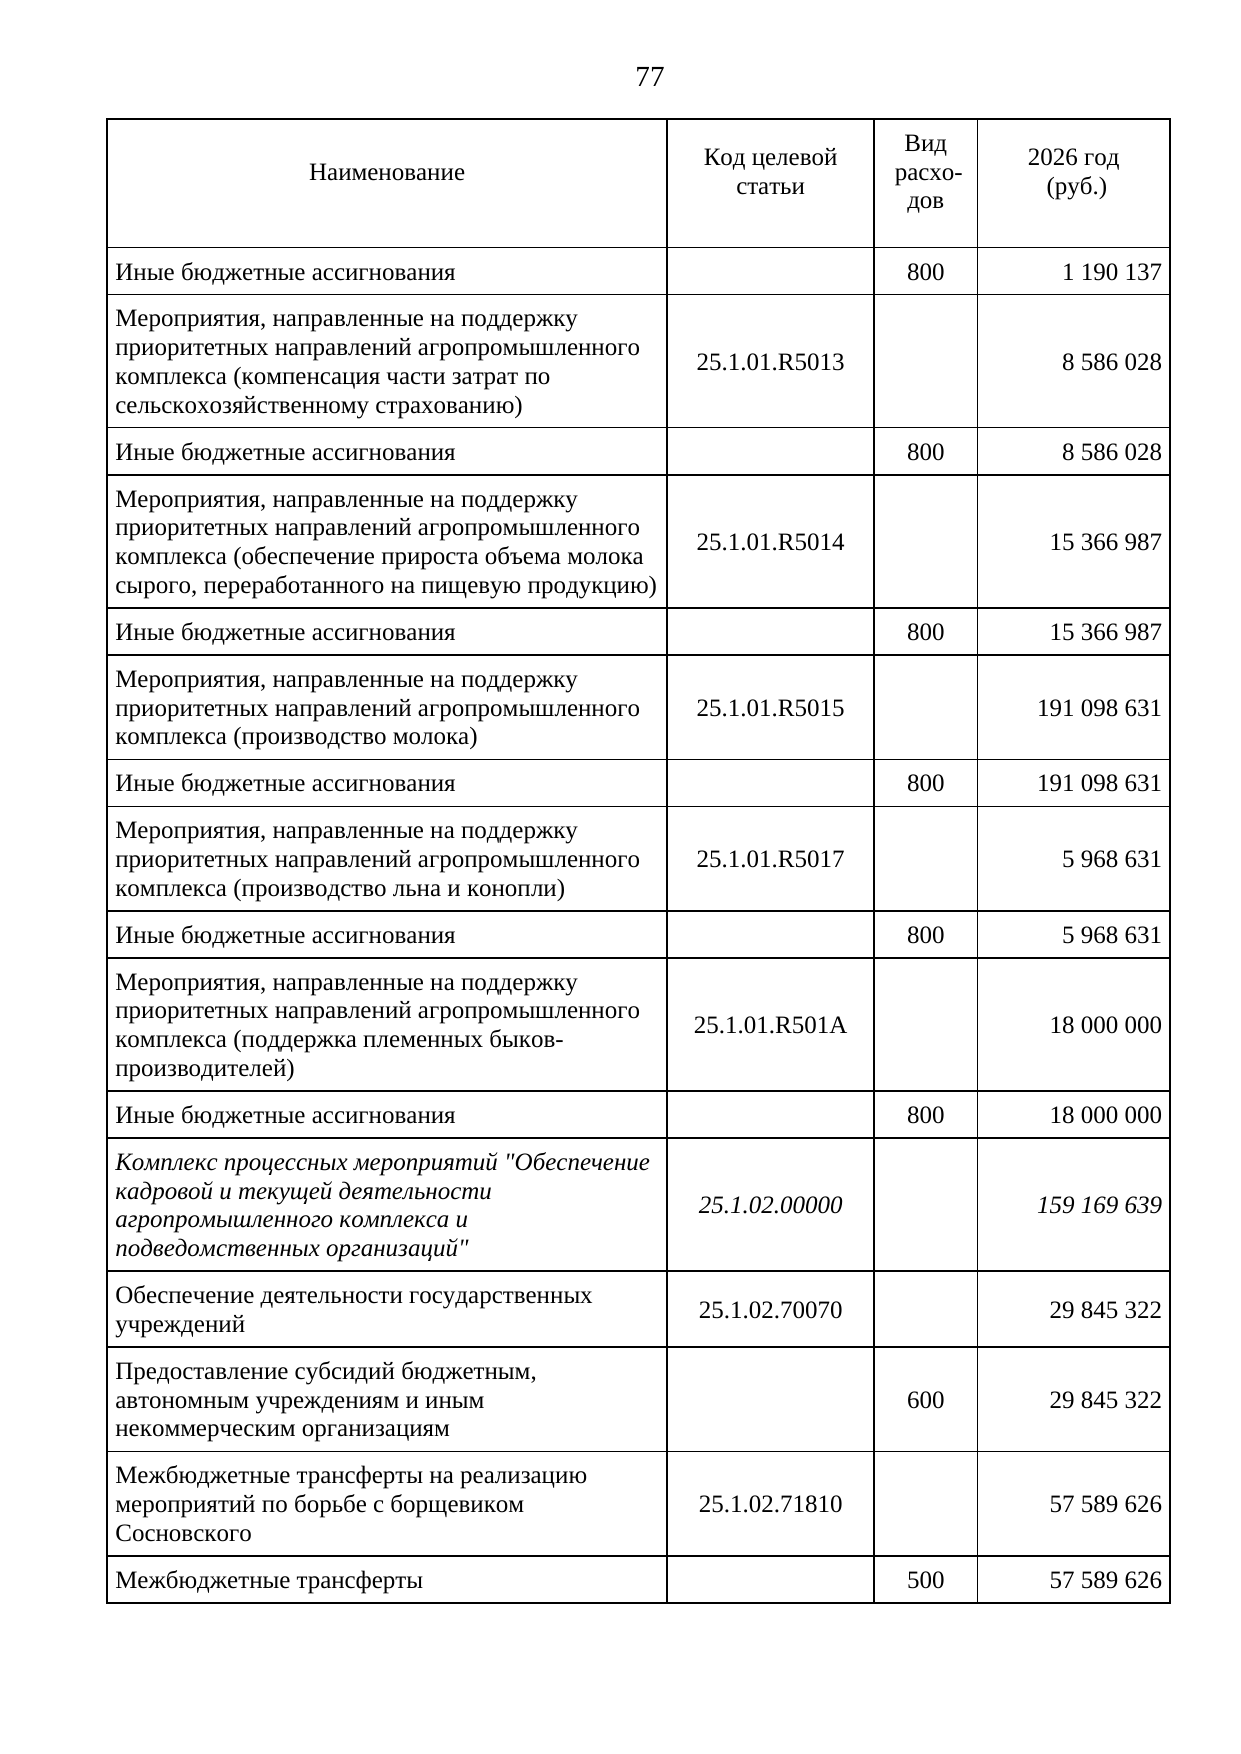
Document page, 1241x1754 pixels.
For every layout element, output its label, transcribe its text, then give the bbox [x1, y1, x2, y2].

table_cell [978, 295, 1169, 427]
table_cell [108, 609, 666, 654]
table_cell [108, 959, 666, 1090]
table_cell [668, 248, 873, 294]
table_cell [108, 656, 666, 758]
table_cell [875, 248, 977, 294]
table_header Наименование [108, 120, 666, 247]
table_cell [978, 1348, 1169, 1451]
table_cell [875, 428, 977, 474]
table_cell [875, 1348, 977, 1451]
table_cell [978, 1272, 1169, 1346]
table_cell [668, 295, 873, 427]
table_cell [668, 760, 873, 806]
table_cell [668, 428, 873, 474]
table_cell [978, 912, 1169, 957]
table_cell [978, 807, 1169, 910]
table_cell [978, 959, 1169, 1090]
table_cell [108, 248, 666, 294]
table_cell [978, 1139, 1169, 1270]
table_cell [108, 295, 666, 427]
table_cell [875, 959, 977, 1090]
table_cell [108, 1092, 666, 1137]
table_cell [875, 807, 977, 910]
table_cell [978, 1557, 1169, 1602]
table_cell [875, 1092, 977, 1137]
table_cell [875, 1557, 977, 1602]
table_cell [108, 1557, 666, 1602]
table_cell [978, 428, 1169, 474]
table_header Вид расхо- дов [875, 120, 977, 247]
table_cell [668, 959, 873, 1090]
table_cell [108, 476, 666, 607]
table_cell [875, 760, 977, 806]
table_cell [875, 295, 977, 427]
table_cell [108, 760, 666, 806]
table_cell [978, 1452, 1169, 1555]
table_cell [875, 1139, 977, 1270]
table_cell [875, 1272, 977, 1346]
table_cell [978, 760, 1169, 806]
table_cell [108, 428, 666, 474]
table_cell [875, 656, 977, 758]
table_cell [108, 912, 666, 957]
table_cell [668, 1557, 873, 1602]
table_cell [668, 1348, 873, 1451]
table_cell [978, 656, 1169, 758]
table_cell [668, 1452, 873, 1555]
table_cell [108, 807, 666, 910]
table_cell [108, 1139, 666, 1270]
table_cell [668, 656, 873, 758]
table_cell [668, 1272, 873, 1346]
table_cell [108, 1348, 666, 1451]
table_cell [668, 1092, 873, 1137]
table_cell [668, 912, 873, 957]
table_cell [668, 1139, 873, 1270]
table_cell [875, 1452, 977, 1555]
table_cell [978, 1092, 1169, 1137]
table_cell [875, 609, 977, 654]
table_header 2026 год (руб.) [978, 120, 1169, 247]
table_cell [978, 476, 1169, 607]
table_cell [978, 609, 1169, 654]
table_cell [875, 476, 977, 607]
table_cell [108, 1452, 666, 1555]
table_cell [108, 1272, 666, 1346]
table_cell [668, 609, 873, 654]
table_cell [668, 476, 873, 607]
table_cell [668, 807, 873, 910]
table_header Код целевой статьи [668, 120, 873, 247]
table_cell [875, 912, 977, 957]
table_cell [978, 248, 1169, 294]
